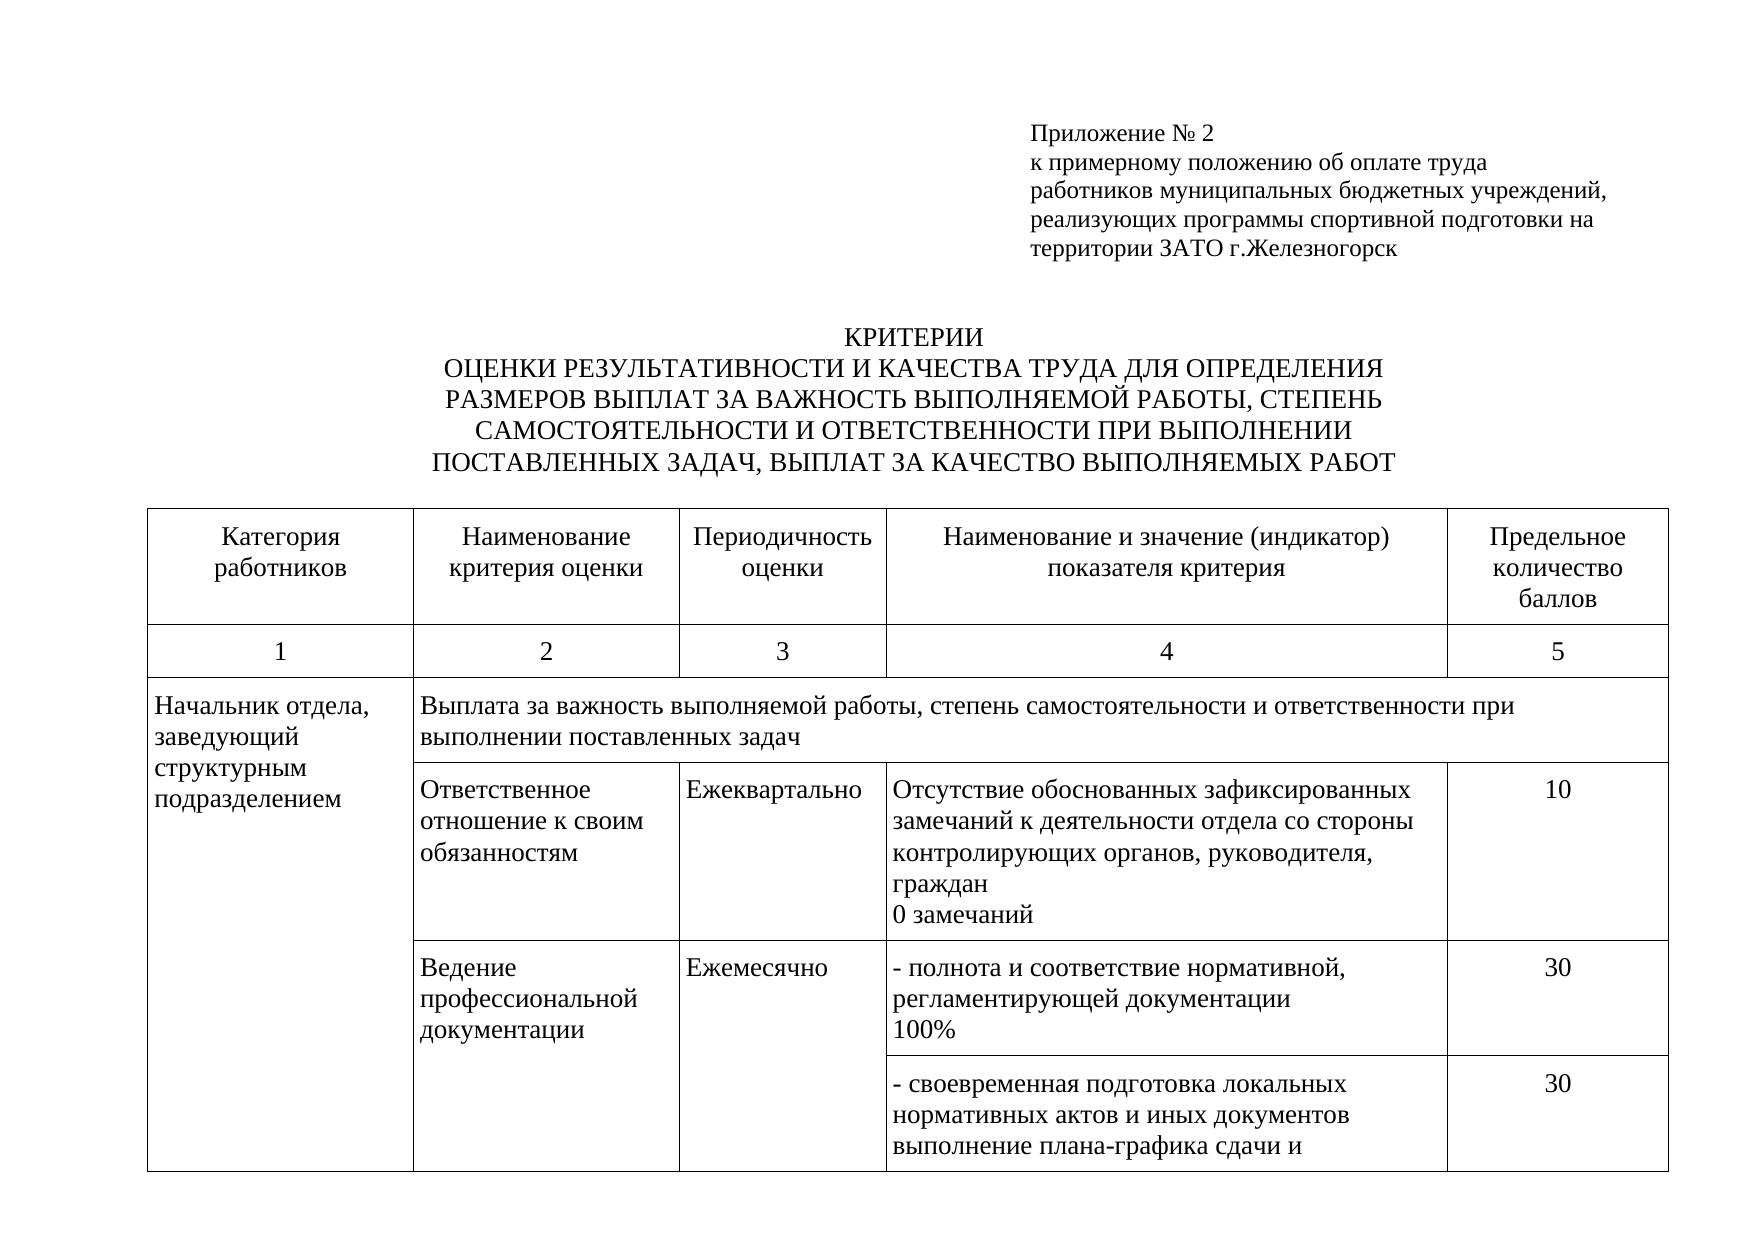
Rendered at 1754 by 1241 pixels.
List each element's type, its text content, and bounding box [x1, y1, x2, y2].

table_cell 1 [148, 625, 413, 677]
table_cell 30 [1448, 941, 1668, 1055]
table_cell Ежеквартально [680, 763, 886, 940]
table_header Предельное количество баллов [1448, 509, 1668, 624]
table_cell 2 [414, 625, 679, 677]
table_cell Ведение профессиональной документации [414, 941, 679, 1171]
table_cell Выплата за важность выполняемой работы, степень самостоятельности и ответственности при выполнении поставленных задач [414, 678, 1668, 762]
text ОЦЕНКИ РЕЗУЛЬТАТИВНОСТИ И КАЧЕСТВА ТРУДА ДЛЯ ОПРЕДЕЛЕНИЯ [148, 352, 1680, 383]
table_cell 10 [1448, 763, 1668, 940]
text ПОСТАВЛЕННЫХ ЗАДАЧ, ВЫПЛАТ ЗА КАЧЕСТВО ВЫПОЛНЯЕМЫХ РАБОТ [148, 446, 1680, 477]
table_cell Начальник отдела, заведующий структурным подразделением [148, 678, 413, 1171]
table_cell 4 [887, 625, 1447, 677]
table_cell - полнота и соответствие нормативной, регламентирующей документации 100% [887, 941, 1447, 1055]
table_header Приложение № 2 к примерному положению об оплате труда работников муниципальных бюджетных учреждений, реализующих программы спортивной подготовки на территории ЗАТО г.Железногорск [1019, 118, 1677, 290]
table_header Периодичность оценки [680, 509, 886, 624]
table_header Наименование критерия оценки [414, 509, 679, 624]
text САМОСТОЯТЕЛЬНОСТИ И ОТВЕТСТВЕННОСТИ ПРИ ВЫПОЛНЕНИИ [148, 414, 1680, 446]
table_header Категория работников [148, 509, 413, 624]
table_cell 3 [680, 625, 886, 677]
text КРИТЕРИИ [148, 321, 1680, 352]
table_cell Ежемесячно [680, 941, 886, 1171]
table_header Наименование и значение (индикатор) показателя критерия [887, 509, 1447, 624]
table_cell 5 [1448, 625, 1668, 677]
table_cell Ответственное отношение к своим обязанностям [414, 763, 679, 940]
text РАЗМЕРОВ ВЫПЛАТ ЗА ВАЖНОСТЬ ВЫПОЛНЯЕМОЙ РАБОТЫ, СТЕПЕНЬ [148, 383, 1680, 414]
table_cell Отсутствие обоснованных зафиксированных замечаний к деятельности отдела со стороны контролирующих органов, руководителя, граждан 0 замечаний [887, 763, 1447, 940]
table_cell 30 [1448, 1056, 1668, 1171]
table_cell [887, 1056, 1447, 1171]
